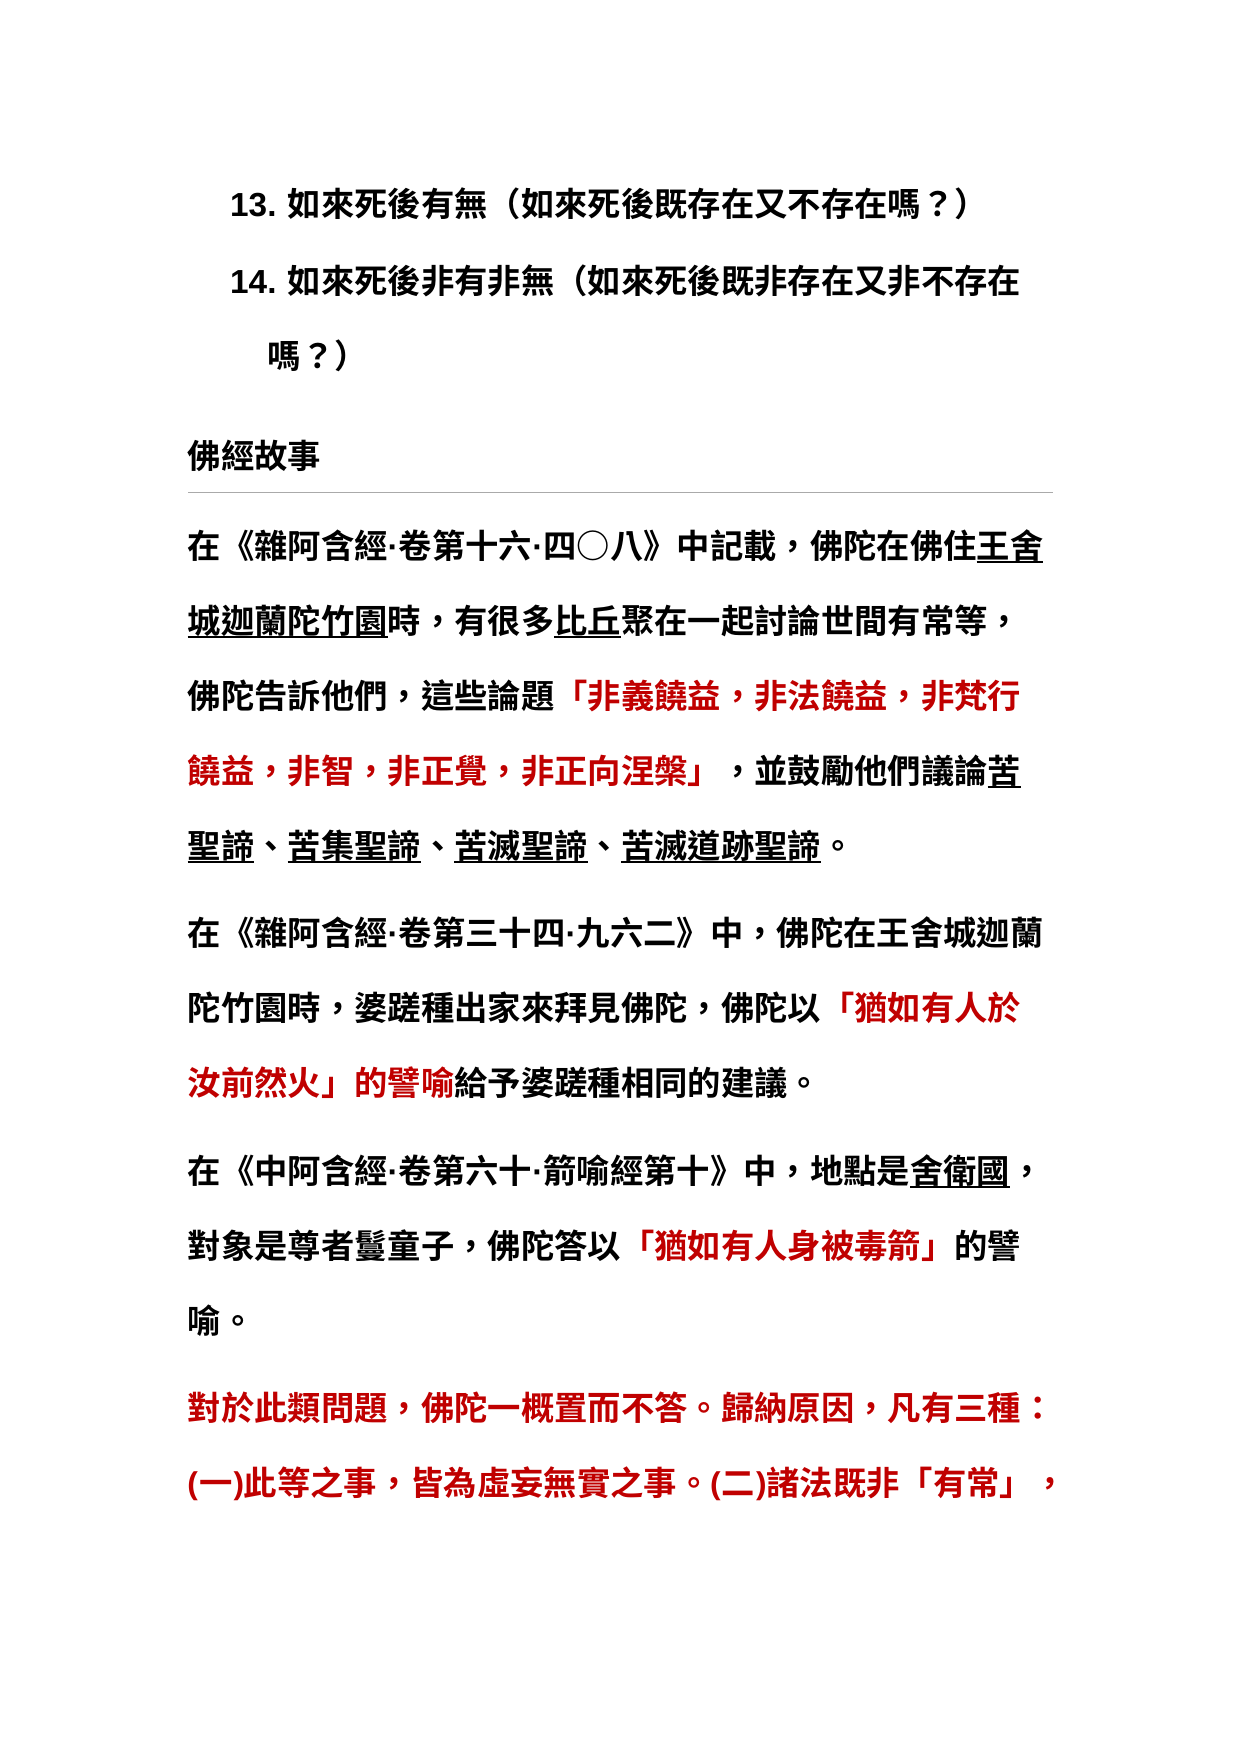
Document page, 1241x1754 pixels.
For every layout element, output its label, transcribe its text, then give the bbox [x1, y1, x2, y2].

text 在《中阿含經·卷第六十·箭喻經第十》中，地點是舍衛國，對象是尊者鬘童子，佛陀答以「猶如有人身被毒箭」的譬喻。 [187, 1131, 1053, 1356]
list 如來死後非有非無（如來死後既非存在又非不存在嗎？） [230, 242, 1053, 392]
text 在《雜阿含經·卷第三十四·九六二》中，佛陀在王舍城迦蘭陀竹園時，婆蹉種出家來拜見佛陀，佛陀以「猶如有人於汝前然火」的譬喻給予婆蹉種相同的建議。 [187, 893, 1053, 1118]
text 在《雜阿含經·卷第十六·四○八》中記載，佛陀在佛住王舍城迦蘭陀竹園時，有很多比丘聚在一起討論世間有常等，佛陀告訴他們，這些論題「非義饒益，非法饒益，非梵行饒益，非智，非正覺，非正向涅槃」，並鼓勵他們議論苦聖諦、苦集聖諦、苦滅聖諦、苦滅道跡聖諦。 [187, 506, 1053, 881]
list 如來死後有無（如來死後既存在又不存在嗎？） [230, 164, 1053, 239]
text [187, 1368, 1053, 1518]
text 佛經故事 [187, 417, 1053, 493]
